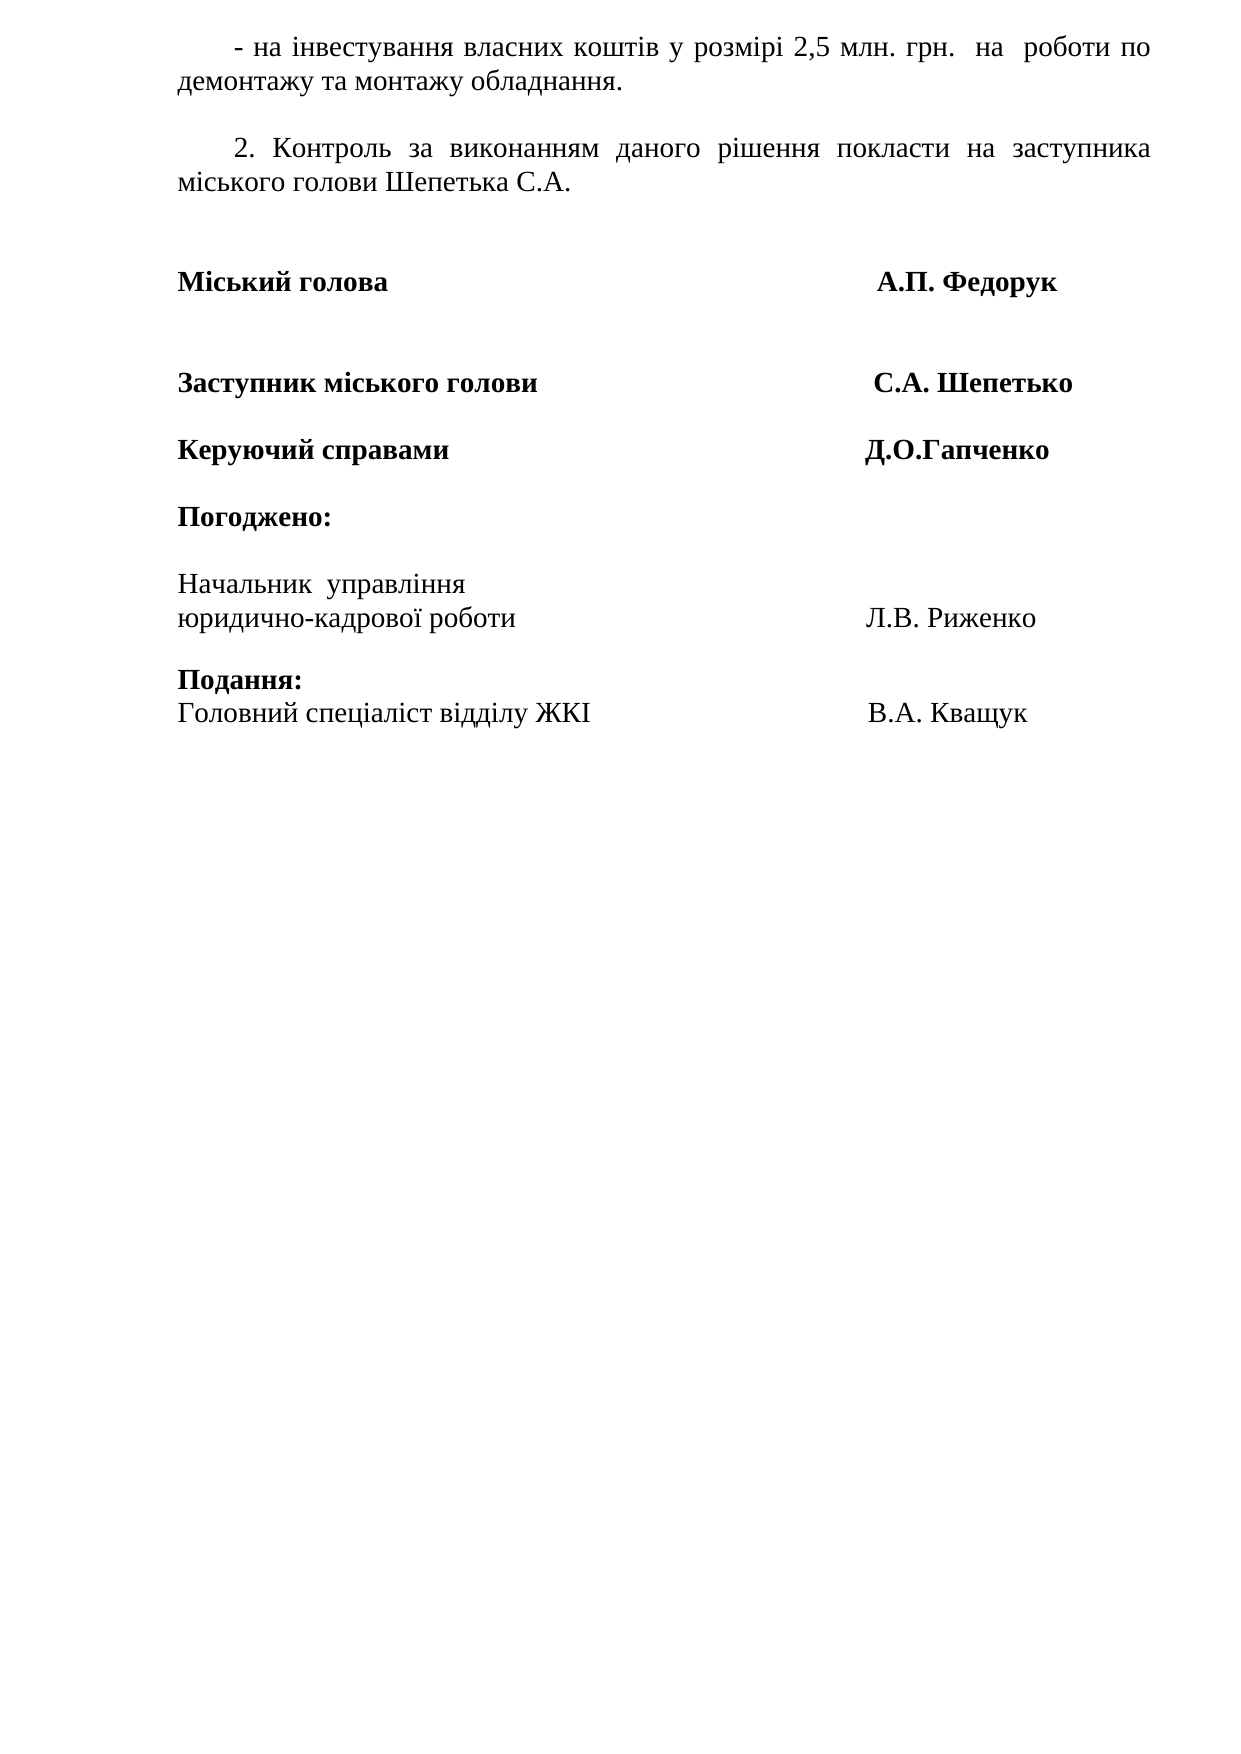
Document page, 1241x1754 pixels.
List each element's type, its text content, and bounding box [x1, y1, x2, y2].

text Головний спеціаліст відділу ЖКІ В.А. Кващук [177, 696, 1152, 729]
text Начальник управління [177, 566, 1152, 600]
text Заступник міського голови С.А. Шепетько [177, 365, 1152, 398]
text Подання: [177, 662, 1152, 696]
text Керуючий справами Д.О.Гапченко [177, 432, 1152, 466]
text Міський голова А.П. Федорук [177, 264, 1152, 298]
text 2. Контроль за виконанням даного рішення покласти на заступника міського голови Шепетька С.А. [177, 130, 1152, 197]
text юридично-кадрової роботи Л.В. Риженко [177, 600, 1152, 633]
text - на інвестування власних коштів у розмірі 2,5 млн. грн. на роботи по демонтажу та монтажу обладнання. [177, 29, 1152, 97]
text Погоджено: [177, 499, 1152, 533]
